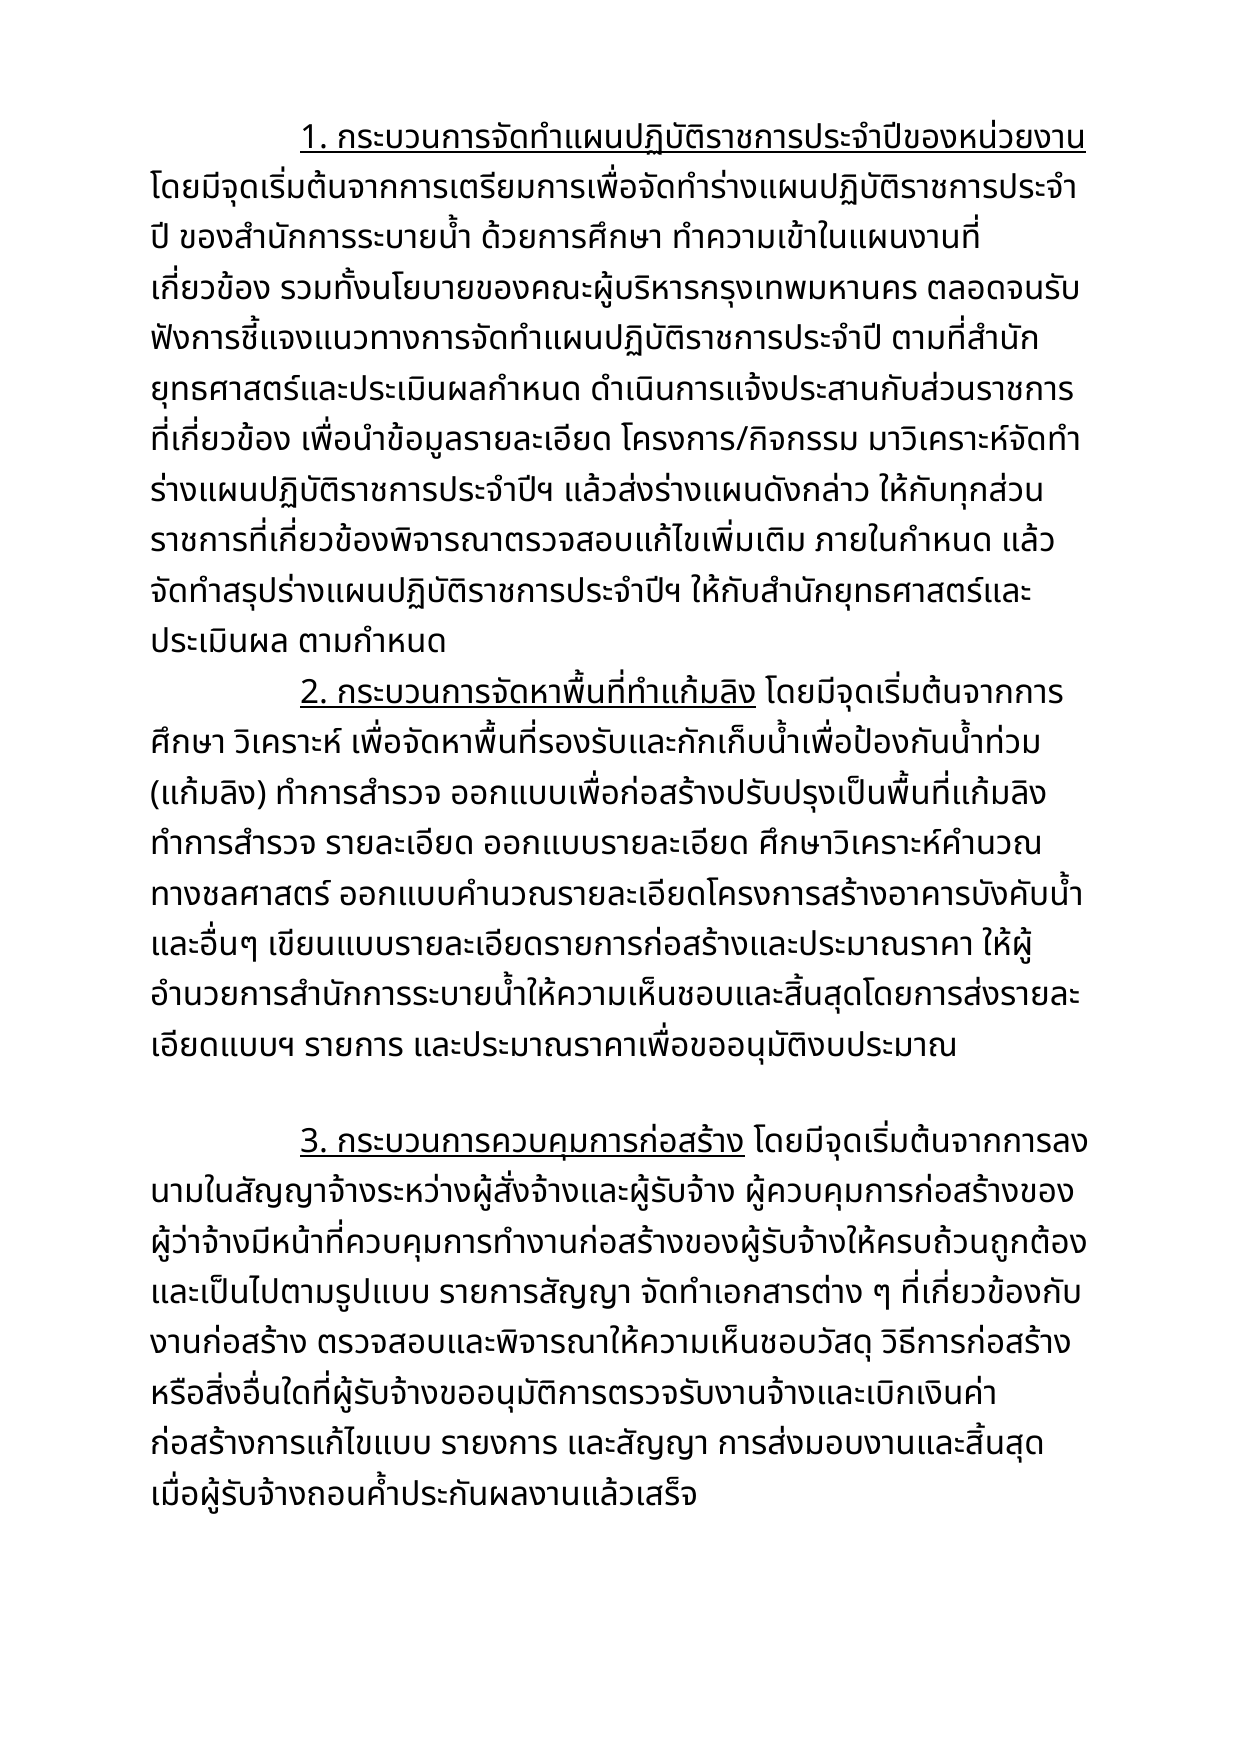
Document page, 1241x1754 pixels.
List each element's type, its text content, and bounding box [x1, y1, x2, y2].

text 3. กระบวนการควบคุมการก่อสร้าง โดยมีจุดเริ่มต้นจากการลงนามในสัญญาจ้างระหว่างผู้สั่งจ้างและผู้รับจ้าง ผู้ควบคุมการก่อสร้างของผู้ว่าจ้างมีหน้าที่ควบคุมการทำงานก่อสร้างของผู้รับจ้างให้ครบถ้วนถูกต้องและเป็นไปตามรูปแบบ รายการสัญญา จัดทำเอกสารต่าง ๆ ที่เกี่ยวข้องกับงานก่อสร้าง ตรวจสอบและพิจารณาให้ความเห็นชอบวัสดุ วิธีการก่อสร้างหรือสิ่งอื่นใดที่ผู้รับจ้างขออนุมัติการตรวจรับงานจ้างและเบิกเงินค่าก่อสร้างการแก้ไขแบบ รายงการ และสัญญา การส่งมอบงานและสิ้นสุดเมื่อผู้รับจ้างถอนค้ำประกันผลงานแล้วเสร็จ [150, 1117, 1090, 1520]
text 2. กระบวนการจัดหาพื้นที่ทำแก้มลิง โดยมีจุดเริ่มต้นจากการศึกษา วิเคราะห์ เพื่อจัดหาพื้นที่รองรับและกักเก็บน้ำเพื่อป้องกันน้ำท่วม (แก้มลิง) ทำการสำรวจ ออกแบบเพื่อก่อสร้างปรับปรุงเป็นพื้นที่แก้มลิง ทำการสำรวจ รายละเอียด ออกแบบรายละเอียด ศึกษาวิเคราะห์คำนวณทางชลศาสตร์ ออกแบบคำนวณรายละเอียดโครงการสร้างอาคารบังคับน้ำและอื่นๆ เขียนแบบรายละเอียดรายการก่อสร้างและประมาณราคา ให้ผู้อำนวยการสำนักการระบายน้ำให้ความเห็นชอบและสิ้นสุดโดยการส่งรายละเอียดแบบฯ รายการ และประมาณราคาเพื่อขออนุมัติงบประมาณ [150, 667, 1090, 1071]
text 1. กระบวนการจัดทำแผนปฏิบัติราชการประจำปีของหน่วยงาน โดยมีจุดเริ่มต้นจากการเตรียมการเพื่อจัดทำร่างแผนปฏิบัติราชการประจำปี ของสำนักการระบายน้ำ ด้วยการศึกษา ทำความเข้าในแผนงานที่เกี่ยวข้อง รวมทั้งนโยบายของคณะผู้บริหารกรุงเทพมหานคร ตลอดจนรับฟังการชี้แจงแนวทางการจัดทำแผนปฏิบัติราชการประจำปี ตามที่สำนักยุทธศาสตร์และประเมินผลกำหนด ดำเนินการแจ้งประสานกับส่วนราชการที่เกี่ยวข้อง เพื่อนำข้อมูลรายละเอียด โครงการ/กิจกรรม มาวิเคราะห์จัดทำร่างแผนปฏิบัติราชการประจำปีฯ แล้วส่งร่างแผนดังกล่าว ให้กับทุกส่วนราชการที่เกี่ยวข้องพิจารณาตรวจสอบแก้ไขเพิ่มเติม ภายในกำหนด แล้วจัดทำสรุปร่างแผนปฏิบัติราชการประจำปีฯ ให้กับสำนักยุทธศาสตร์และประเมินผล ตามกำหนด [150, 112, 1090, 667]
